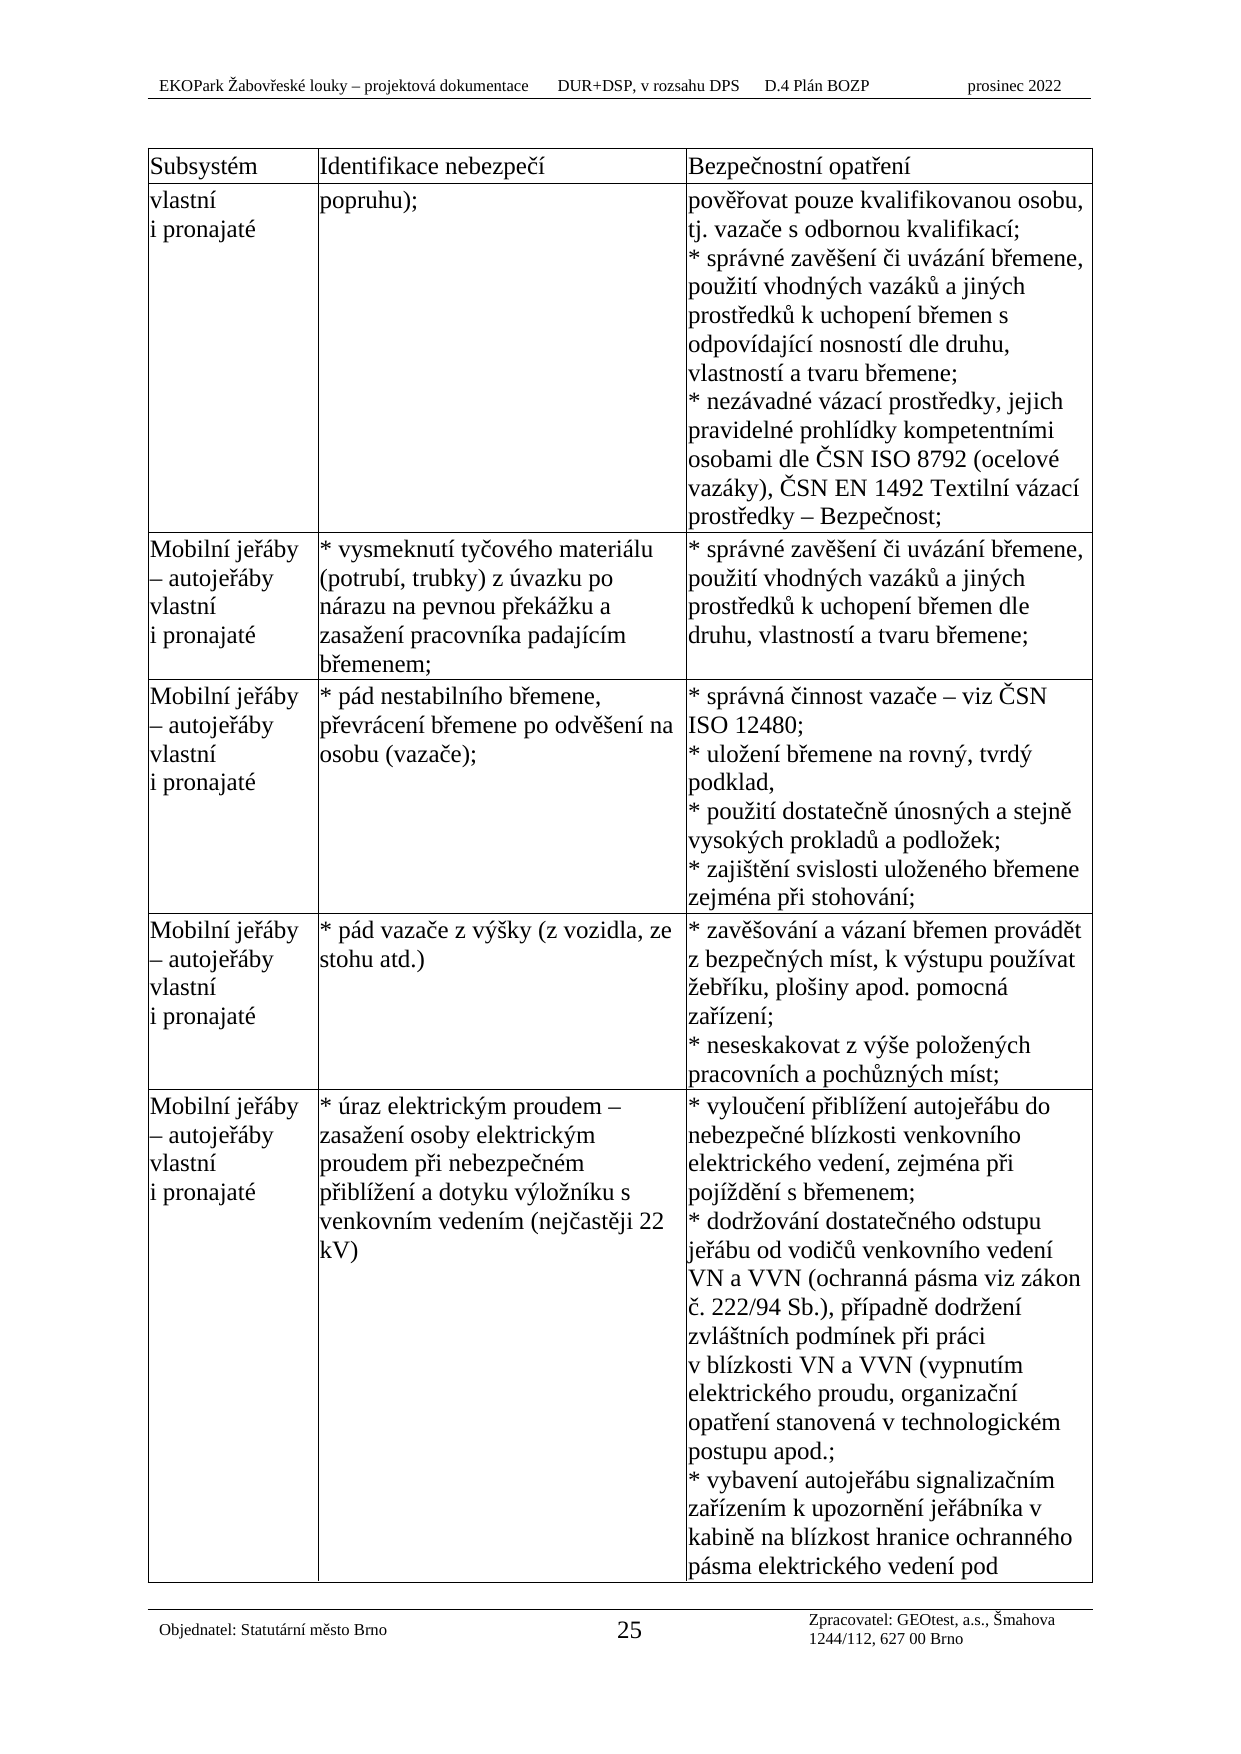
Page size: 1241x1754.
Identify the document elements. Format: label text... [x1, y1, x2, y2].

table_cell * správná činnost vazače – viz ČSN ISO 12480; * uložení břemene na rovný, tvrdý podklad, * použití dostatečně únosných a stejně vysokých prokladů a podložek; * zajištění svislosti uloženého břemene zejména při stohování; [687, 680, 1092, 913]
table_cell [149, 184, 318, 532]
table_header Subsystém [149, 149, 318, 183]
table_cell * správné zavěšení či uvázání břemene, použití vhodných vazáků a jiných prostředků k uchopení břemen dle druhu, vlastností a tvaru břemene; [687, 533, 1092, 679]
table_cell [687, 1090, 1092, 1581]
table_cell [319, 184, 686, 532]
table_cell * vysmeknutí tyčového materiálu (potrubí, trubky) z úvazku po nárazu na pevnou překážku a zasažení pracovníka padajícím břemenem; [319, 533, 686, 679]
table_cell * pád nestabilního břemene, převrácení břemene po odvěšení na osobu (vazače); [319, 680, 686, 913]
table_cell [319, 1090, 686, 1581]
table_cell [687, 184, 1092, 532]
table_cell Mobilní jeřáby – autojeřáby vlastní i pronajaté [149, 533, 318, 679]
table_cell Mobilní jeřáby – autojeřáby vlastní i pronajaté [149, 680, 318, 913]
table_cell * pád vazače z výšky (z vozidla, ze stohu atd.) [319, 914, 686, 1089]
table_cell * zavěšování a vázaní břemen provádět z bezpečných míst, k výstupu používat žebříku, plošiny apod. pomocná zařízení; * neseskakovat z výše položených pracovních a pochůzných míst; [687, 914, 1092, 1089]
table_header Bezpečnostní opatření [687, 149, 1092, 183]
table_cell Mobilní jeřáby – autojeřáby vlastní i pronajaté [149, 914, 318, 1089]
table_header Identifikace nebezpečí [319, 149, 686, 183]
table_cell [149, 1090, 318, 1581]
